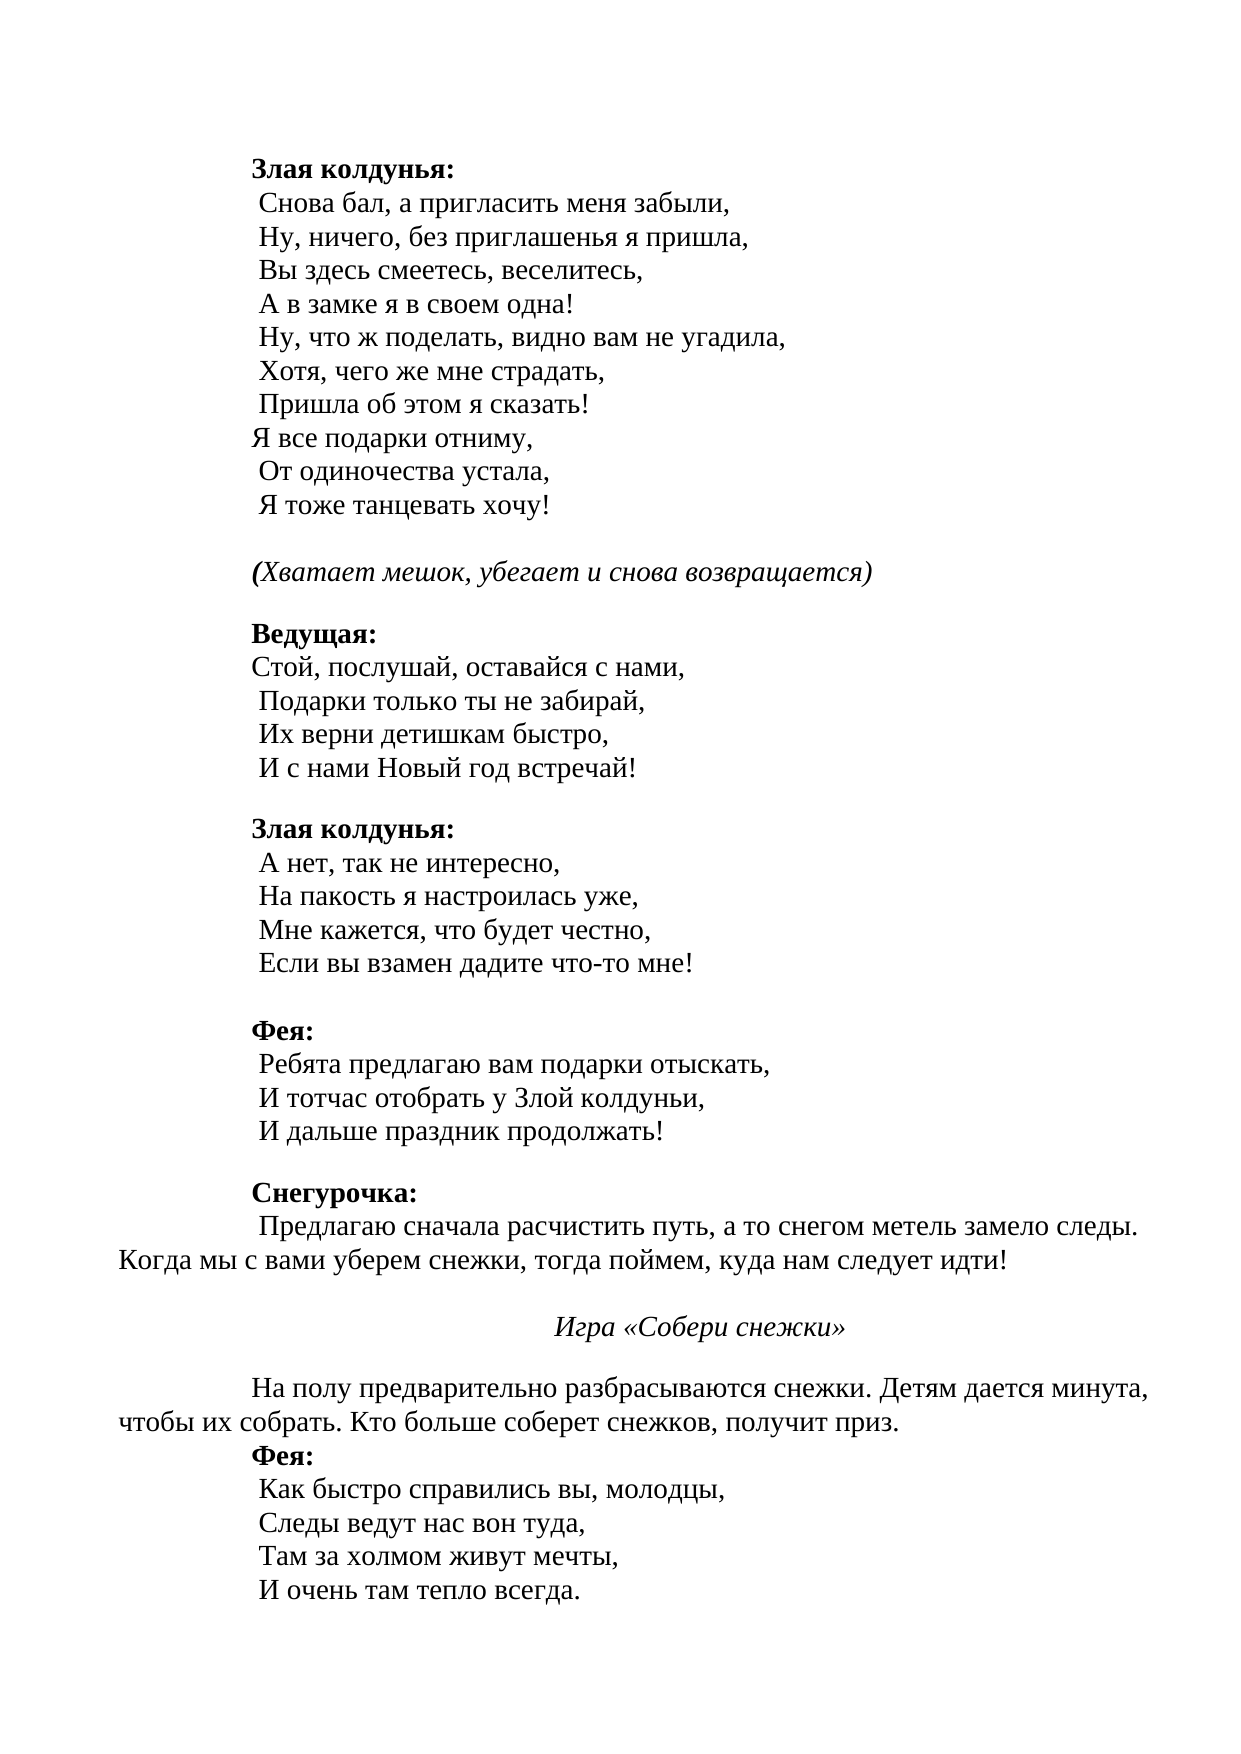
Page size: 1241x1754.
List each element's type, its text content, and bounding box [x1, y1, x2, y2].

text Стой, послушай, оставайся с нами, [251, 649, 1152, 683]
text Ребята предлагаю вам подарки отыскать, [251, 1046, 1152, 1080]
text Игра «Собери снежки» [118, 1309, 1152, 1343]
text И тотчас отобрать у Злой колдуньи, [251, 1080, 1152, 1113]
text На полу предварительно разбрасываются снежки. Детям дается минута, чтобы их собрать. Кто больше соберет снежков, получит приз. [118, 1371, 1152, 1438]
text Фея: [251, 1013, 1152, 1046]
text А в замке я в своем одна! [118, 286, 1152, 319]
text И очень там тепло всегда. [118, 1572, 1152, 1605]
text Снова бал, а пригласить меня забыли, [118, 185, 1152, 219]
text Если вы взамен дадите что-то мне! [251, 946, 1152, 979]
text И с нами Новый год встречай! [251, 750, 1152, 783]
text Ну, ничего, без приглашенья я пришла, [118, 219, 1152, 252]
text Подарки только ты не забирай, [251, 683, 1152, 716]
text На пакость я настроилась уже, [251, 878, 1152, 912]
text Как быстро справились вы, молодцы, [118, 1471, 1152, 1505]
text А нет, так не интересно, [251, 845, 1152, 878]
text И дальше праздник продолжать! [251, 1113, 1152, 1147]
text Я тоже танцевать хочу! [118, 487, 1152, 521]
text Злая колдунья: [118, 152, 1152, 185]
text Фея: [118, 1438, 1152, 1471]
text Следы ведут нас вон туда, [118, 1505, 1152, 1538]
text Хотя, чего же мне страдать, [118, 353, 1152, 386]
text Там за холмом живут мечты, [118, 1538, 1152, 1572]
text Мне кажется, что будет честно, [251, 912, 1152, 946]
text От одиночества устала, [118, 453, 1152, 487]
text Ведущая: [118, 616, 1152, 649]
text Пришла об этом я сказать! [118, 386, 1152, 420]
text Снегурочка: [251, 1175, 1152, 1208]
text Вы здесь смеетесь, веселитесь, [118, 252, 1152, 286]
text Предлагаю сначала расчистить путь, а то снегом метель замело следы. Когда мы с вами уберем снежки, тогда поймем, куда нам следует идти! [118, 1208, 1152, 1276]
text Злая колдунья: [251, 811, 1152, 845]
text (Хватает мешок, убегает и снова возвращается) [118, 554, 1152, 588]
text Я все подарки отниму, [118, 420, 1152, 453]
text Ну, что ж поделать, видно вам не угадила, [118, 319, 1152, 353]
text Их верни детишкам быстро, [251, 716, 1152, 750]
